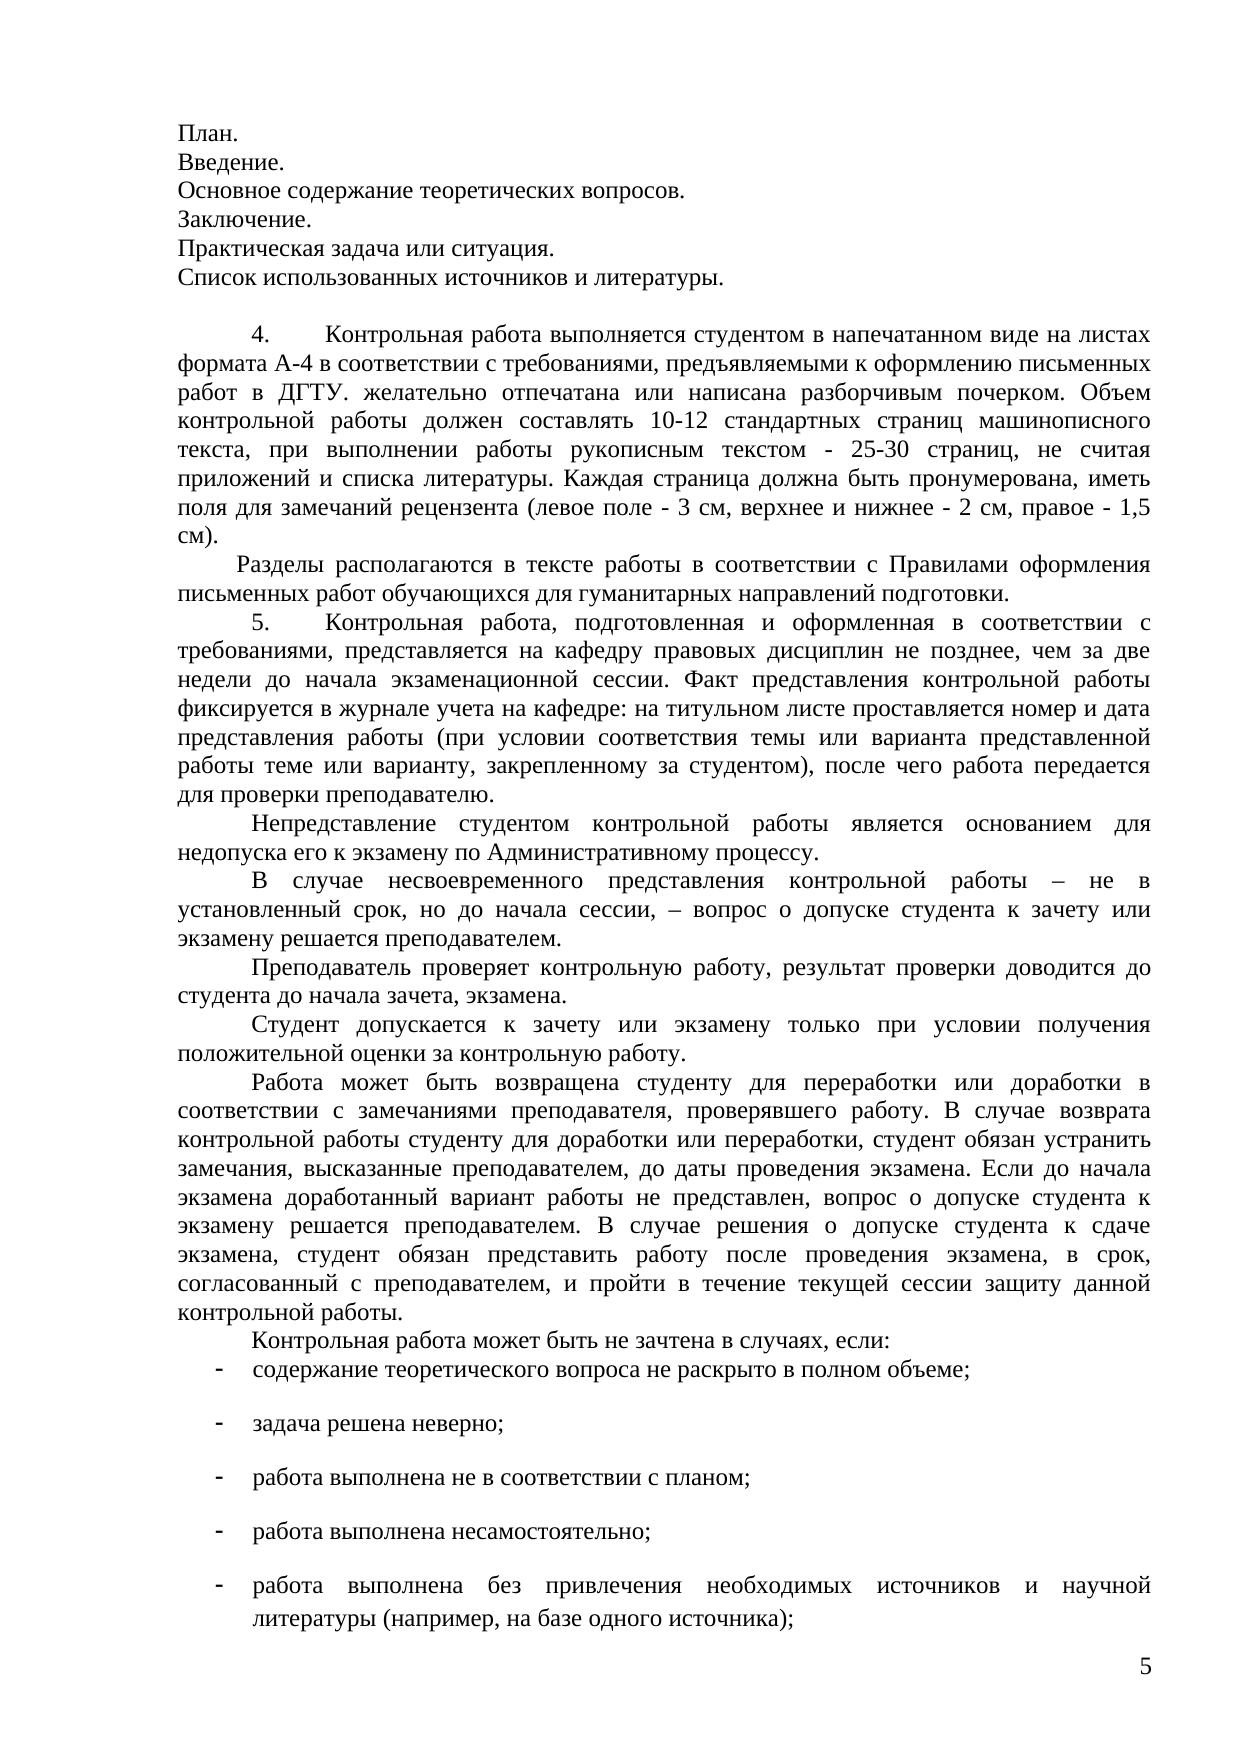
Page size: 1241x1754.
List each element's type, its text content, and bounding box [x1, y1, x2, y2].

list содержание теоретического вопроса не раскрыто в полном объеме; [215, 1354, 1152, 1383]
text Непредставление студентом контрольной работы является основанием для недопуска его к экзамену по Административному процессу. [177, 808, 1152, 866]
list Разделы располагаются в тексте работы в соответствии с Правилами оформления письменных работ обучающихся для гуманитарных направлений подготовки. [177, 549, 1152, 607]
text Список использованных источников и литературы. [177, 262, 1152, 291]
text План. [177, 118, 1152, 147]
text Преподаватель проверяет контрольную работу, результат проверки доводится до студента до начала зачета, экзамена. [177, 952, 1152, 1009]
text Основное содержание теоретических вопросов. [177, 176, 1152, 204]
text Заключение. [177, 204, 1152, 233]
text Контрольная работа может быть не зачтена в случаях, если: [177, 1326, 1152, 1354]
text В случае несвоевременного представления контрольной работы – не в установленный срок, но до начала сессии, – вопрос о допуске студента к зачету или экзамену решается преподавателем. [177, 866, 1152, 952]
list задача решена неверно; [215, 1408, 1152, 1437]
list Контрольная работа выполняется студентом в напечатанном виде на листах формата А-4 в соответствии с требованиями, предъявляемыми к оформлению письменных работ в ДГТУ. желательно отпечатана или написана разборчивым почерком. Объем контрольной работы должен составлять 10-12 стандартных страниц машинописного текста, при выполнении работы рукописным текстом - 25-30 страниц, не считая приложений и списка литературы. Каждая страница должна быть пронумерована, иметь поля для замечаний рецензента (левое поле - 3 см, верхнее и нижнее - 2 см, правое - 1,5 см). [177, 319, 1152, 549]
text Практическая задача или ситуация. [177, 233, 1152, 262]
list работа выполнена без привлечения необходимых источников и научной литературы (например, на базе одного источника); [215, 1570, 1152, 1632]
text Студент допускается к зачету или экзамену только при условии получения положительной оценки за контрольную работу. [177, 1009, 1152, 1067]
list работа выполнена не в соответствии с планом; [215, 1462, 1152, 1491]
text Введение. [177, 147, 1152, 176]
list работа выполнена несамостоятельно; [215, 1516, 1152, 1545]
text Работа может быть возвращена студенту для переработки или доработки в соответствии с замечаниями преподавателя, проверявшего работу. В случае возврата контрольной работы студенту для доработки или переработки, студент обязан устранить замечания, высказанные преподавателем, до даты проведения экзамена. Если до начала экзамена доработанный вариант работы не представлен, вопрос о допуске студента к экзамену решается преподавателем. В случае решения о допуске студента к сдаче экзамена, студент обязан представить работу после проведения экзамена, в срок, согласованный с преподавателем, и пройти в течение текущей сессии защиту данной контрольной работы. [177, 1067, 1152, 1326]
list Контрольная работа, подготовленная и оформленная в соответствии с требованиями, представляется на кафедру правовых дисциплин не позднее, чем за две недели до начала экзаменационной сессии. Факт представления контрольной работы фиксируется в журнале учета на кафедре: на титульном листе проставляется номер и дата представления работы (при условии соответствия темы или варианта представленной работы теме или варианту, закрепленному за студентом), после чего работа передается для проверки преподавателю. [177, 607, 1152, 808]
